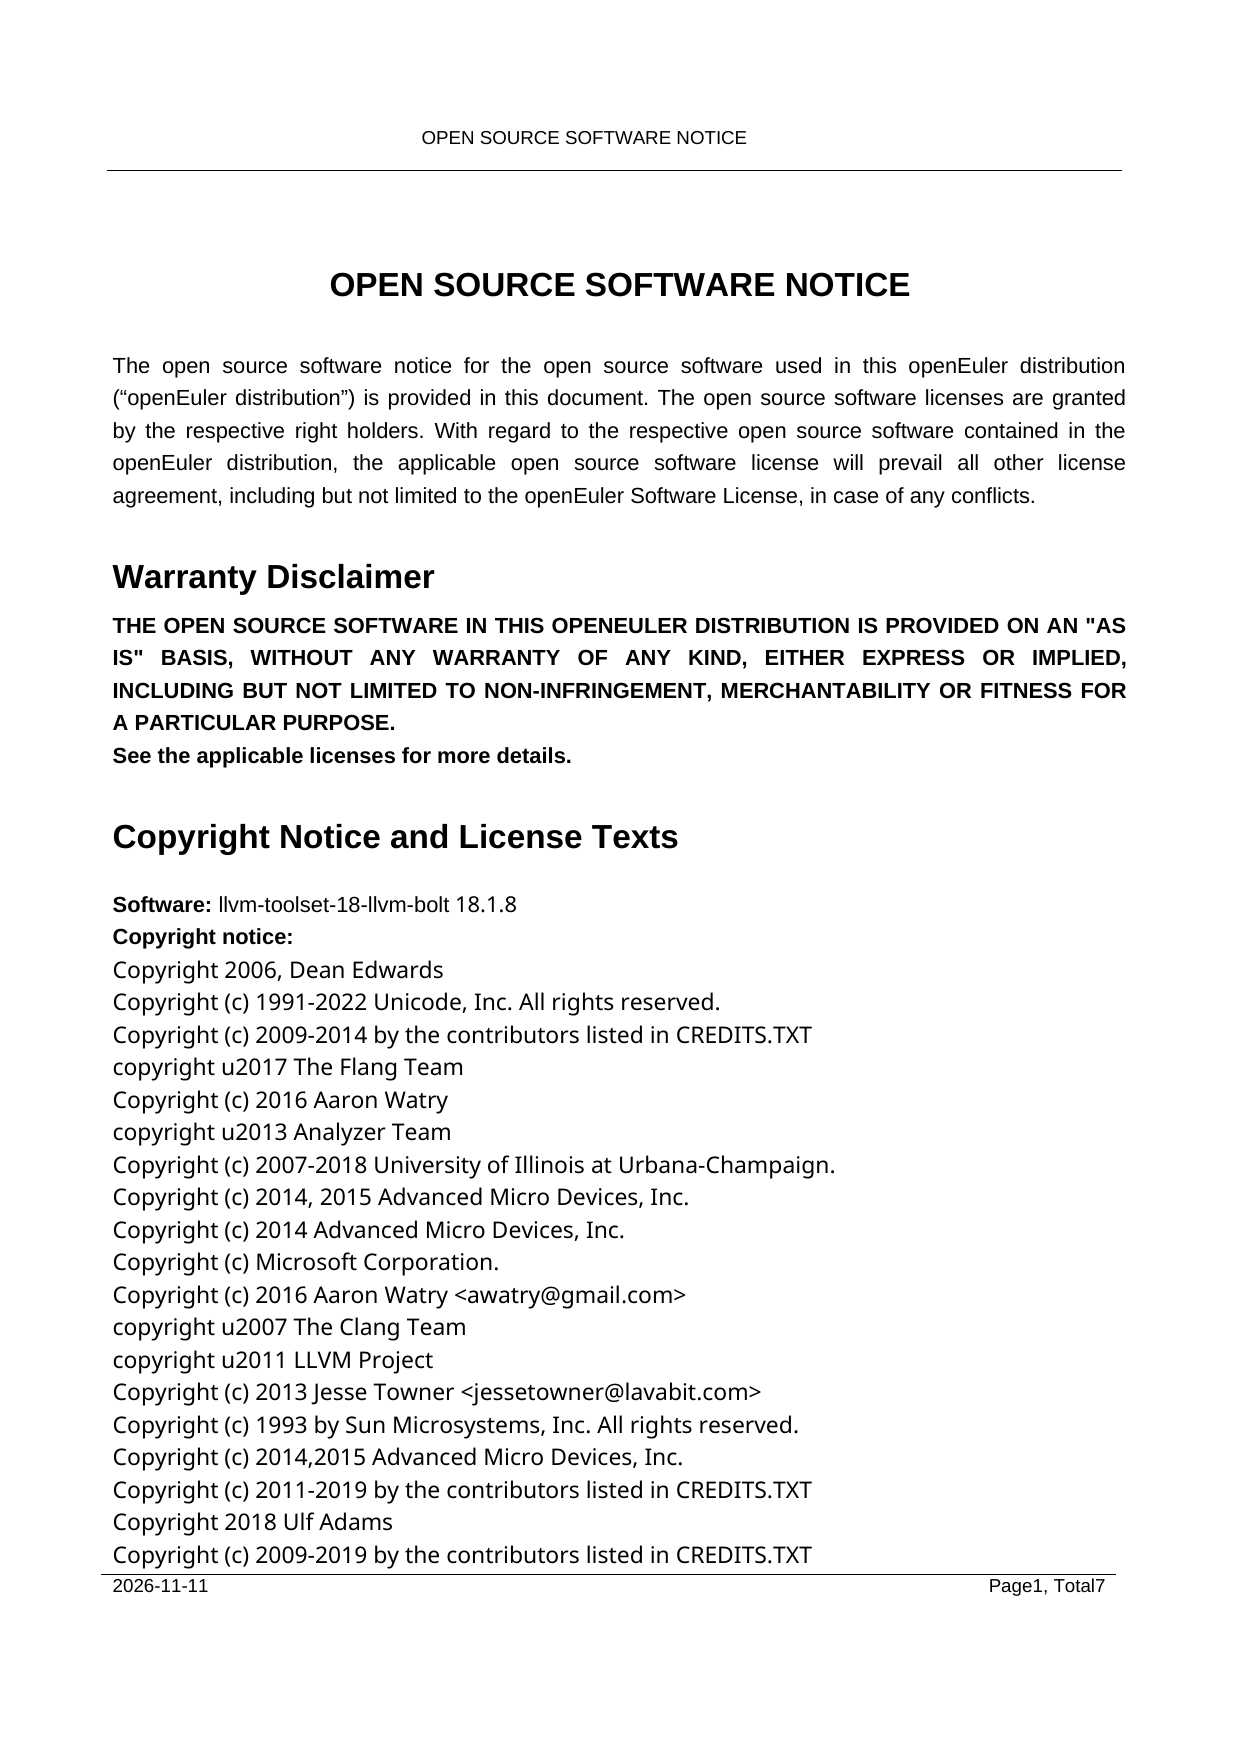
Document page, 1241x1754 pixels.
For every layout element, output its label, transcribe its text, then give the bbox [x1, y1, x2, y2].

text Copyright Notice and License Texts [112, 804, 1128, 869]
text Warranty Disclaimer [112, 544, 1128, 609]
text The open source software notice for the open source software used in this openEuler distribution (“openEuler distribution”) is provided in this document. The open source software licenses are granted by the respective right holders. With regard to the respective open source software contained in the openEuler distribution, the applicable open source software license will prevail all other license agreement, including but not limited to the openEuler Software License, in case of any conflicts. [112, 349, 1128, 511]
text THE OPEN SOURCE SOFTWARE IN THIS OPENEULER DISTRIBUTION IS PROVIDED ON AN "AS IS" BASIS, WITHOUT ANY WARRANTY OF ANY KIND, EITHER EXPRESS OR IMPLIED, INCLUDING BUT NOT LIMITED TO NON-INFRINGEMENT, MERCHANTABILITY OR FITNESS FOR A PARTICULAR PURPOSE. See the applicable licenses for more details. [112, 609, 1128, 771]
text OPEN SOURCE SOFTWARE NOTICE [112, 251, 1128, 316]
text Copyright notice: [112, 921, 1128, 953]
text Software: llvm-toolset-18-llvm-bolt 18.1.8 [112, 888, 1128, 921]
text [112, 953, 1128, 1571]
